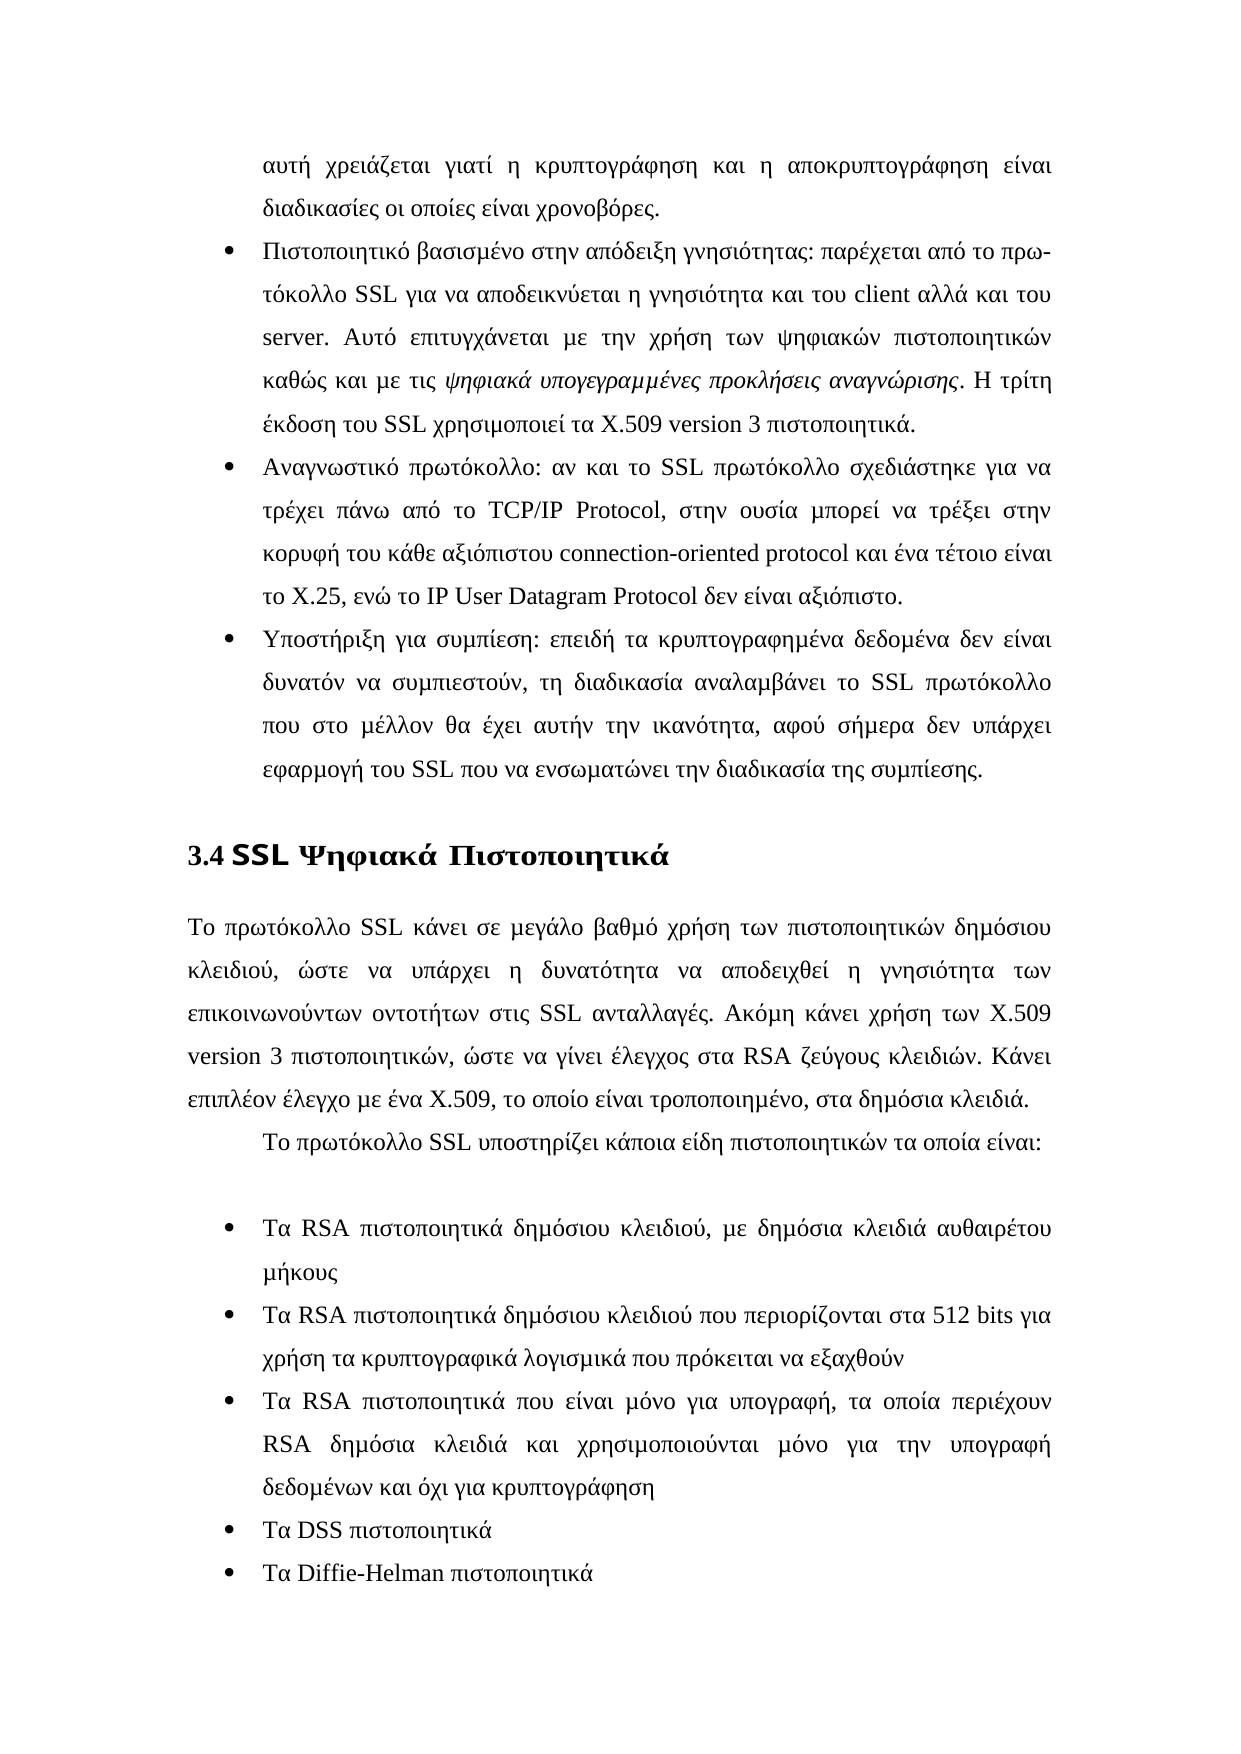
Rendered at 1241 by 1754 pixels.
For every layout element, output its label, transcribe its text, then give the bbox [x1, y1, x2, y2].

list Τα RSA πιστοποιητικά δηµόσιου κλειδιού που περιορίζονται στα 512 bits για χρήση τα κρυπτογραφικά λογισµικά που πρόκειται να εξαχθούν [225, 1300, 1053, 1372]
list Τα Diffie-Helman πιστοποιητικά [225, 1558, 1053, 1587]
list Τα DSS πιστοποιητικά [225, 1515, 1053, 1544]
text Το πρωτόκολλο SSL υποστηρίζει κάποια είδη πιστοποιητικών τα οποία είναι: [187, 1127, 1053, 1156]
list Τα RSA πιστοποιητικά που είναι µόνο για υπογραφή, τα οποία περιέχουν RSA δηµόσια κλειδιά και χρησιµοποιούνται µόνο για την υπογραφή δεδοµένων και όχι για κρυπτογράφηση [225, 1386, 1053, 1501]
list Αναγνωστικό πρωτόκολλο: αν και το SSL πρωτόκολλο σχεδιάστηκε για να τρέχει πάνω από το TCP/IP Protocol, στην ουσία µπορεί να τρέξει στην κορυφή του κάθε αξιόπιστου connection-oriented protocol και ένα τέτοιο είναι το Χ.25, ενώ το IP User Datagram Protocol δεν είναι αξιόπιστο. [225, 452, 1053, 610]
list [225, 150, 1053, 222]
text Το πρωτόκολλο SSL κάνει σε µεγάλο βαθµό χρήση των πιστοποιητικών δηµόσιου κλειδιού, ώστε να υπάρχει η δυνατότητα να αποδειχθεί η γνησιότητα των επικοινωνούντων οντοτήτων στις SSL ανταλλαγές. Ακόµη κάνει χρήση των Χ.509 version 3 πιστοποιητικών, ώστε να γίνει έλεγχος στα RSA ζεύγους κλειδιών. Κάνει επιπλέον έλεγχο µε ένα Χ.509, το οποίο είναι τροποποιηµένο, στα δηµόσια κλειδιά. [187, 912, 1053, 1113]
list Υποστήριξη για συµπίεση: επειδή τα κρυπτογραφηµένα δεδοµένα δεν είναι δυνατόν να συµπιεστούν, τη διαδικασία αναλαµβάνει το SSL πρωτόκολλο που στο µέλλον θα έχει αυτήν την ικανότητα, αφού σήµερα δεν υπάρχει εφαρµογή του SSL που να ενσωµατώνει την διαδικασία της συµπίεσης. [225, 624, 1053, 782]
subtitle SSL Ψηφιακά Πιστοποιητικά [187, 834, 1053, 874]
list Πιστοποιητικό βασισµένο στην απόδειξη γνησιότητας: παρέχεται από το πρω- τόκολλο SSL για να αποδεικνύεται η γνησιότητα και του client αλλά και του server. Αυτό επιτυγχάνεται µε την χρήση των ψηφιακών πιστοποιητικών καθώς και µε τις ψηφιακά υπογεγραµµένες προκλήσεις αναγνώρισης. Η τρίτη έκδοση του SSL χρησιμοποιεί τα X.509 version 3 πιστοποιητικά. [225, 236, 1053, 437]
list Τα RSA πιστοποιητικά δηµόσιου κλειδιού, µε δηµόσια κλειδιά αυθαιρέτου µήκους [225, 1213, 1053, 1285]
